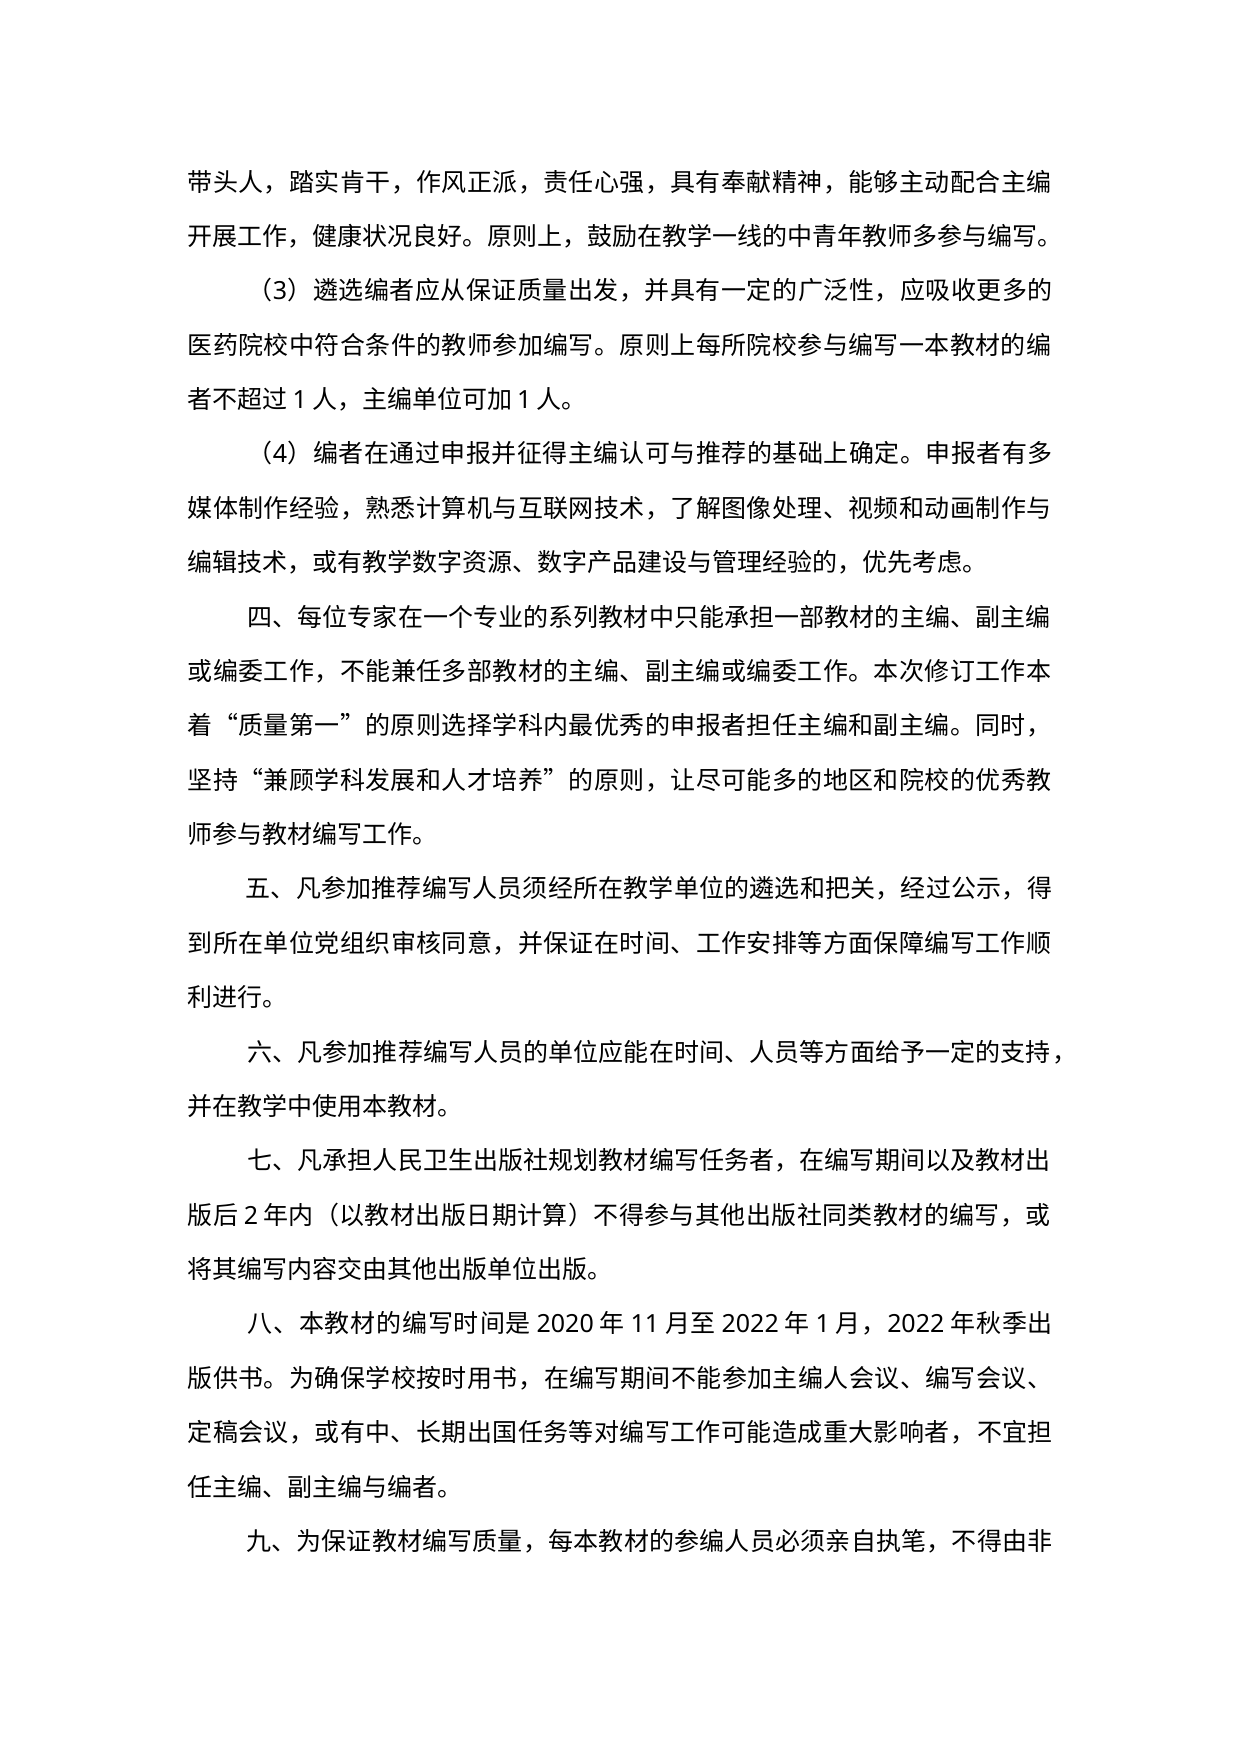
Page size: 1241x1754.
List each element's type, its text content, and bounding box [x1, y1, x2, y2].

text （4）编者在通过申报并征得主编认可与推荐的基础上确定。申报者有多媒体制作经验，熟悉计算机与互联网技术，了解图像处理、视频和动画制作与编辑技术，或有教学数字资源、数字产品建设与管理经验的，优先考虑。 [187, 434, 1053, 579]
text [187, 162, 1053, 253]
text 八、本教材的编写时间是2020年11月至2022年1月，2022年秋季出版供书。为确保学校按时用书，在编写期间不能参加主编人会议、编写会议、定稿会议，或有中、长期出国任务等对编写工作可能造成重大影响者，不宜担任主编、副主编与编者。 [187, 1304, 1053, 1503]
text 七、凡承担人民卫生出版社规划教材编写任务者，在编写期间以及教材出版后2年内（以教材出版日期计算）不得参与其他出版社同类教材的编写，或将其编写内容交由其他出版单位出版。 [187, 1141, 1053, 1286]
text 四、每位专家在一个专业的系列教材中只能承担一部教材的主编、副主编或编委工作，不能兼任多部教材的主编、副主编或编委工作。本次修订工作本着“质量第一”的原则选择学科内最优秀的申报者担任主编和副主编。同时，坚持“兼顾学科发展和人才培养”的原则，让尽可能多的地区和院校的优秀教师参与教材编写工作。 [187, 597, 1053, 851]
text 五、凡参加推荐编写人员须经所在教学单位的遴选和把关，经过公示，得到所在单位党组织审核同意，并保证在时间、工作安排等方面保障编写工作顺利进行。 [187, 869, 1053, 1014]
text 六、凡参加推荐编写人员的单位应能在时间、人员等方面给予一定的支持，并在教学中使用本教材。 [187, 1032, 1053, 1123]
text （3）遴选编者应从保证质量出发，并具有一定的广泛性，应吸收更多的医药院校中符合条件的教师参加编写。原则上每所院校参与编写一本教材的编者不超过1人，主编单位可加1人。 [187, 271, 1053, 416]
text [187, 1521, 1053, 1558]
